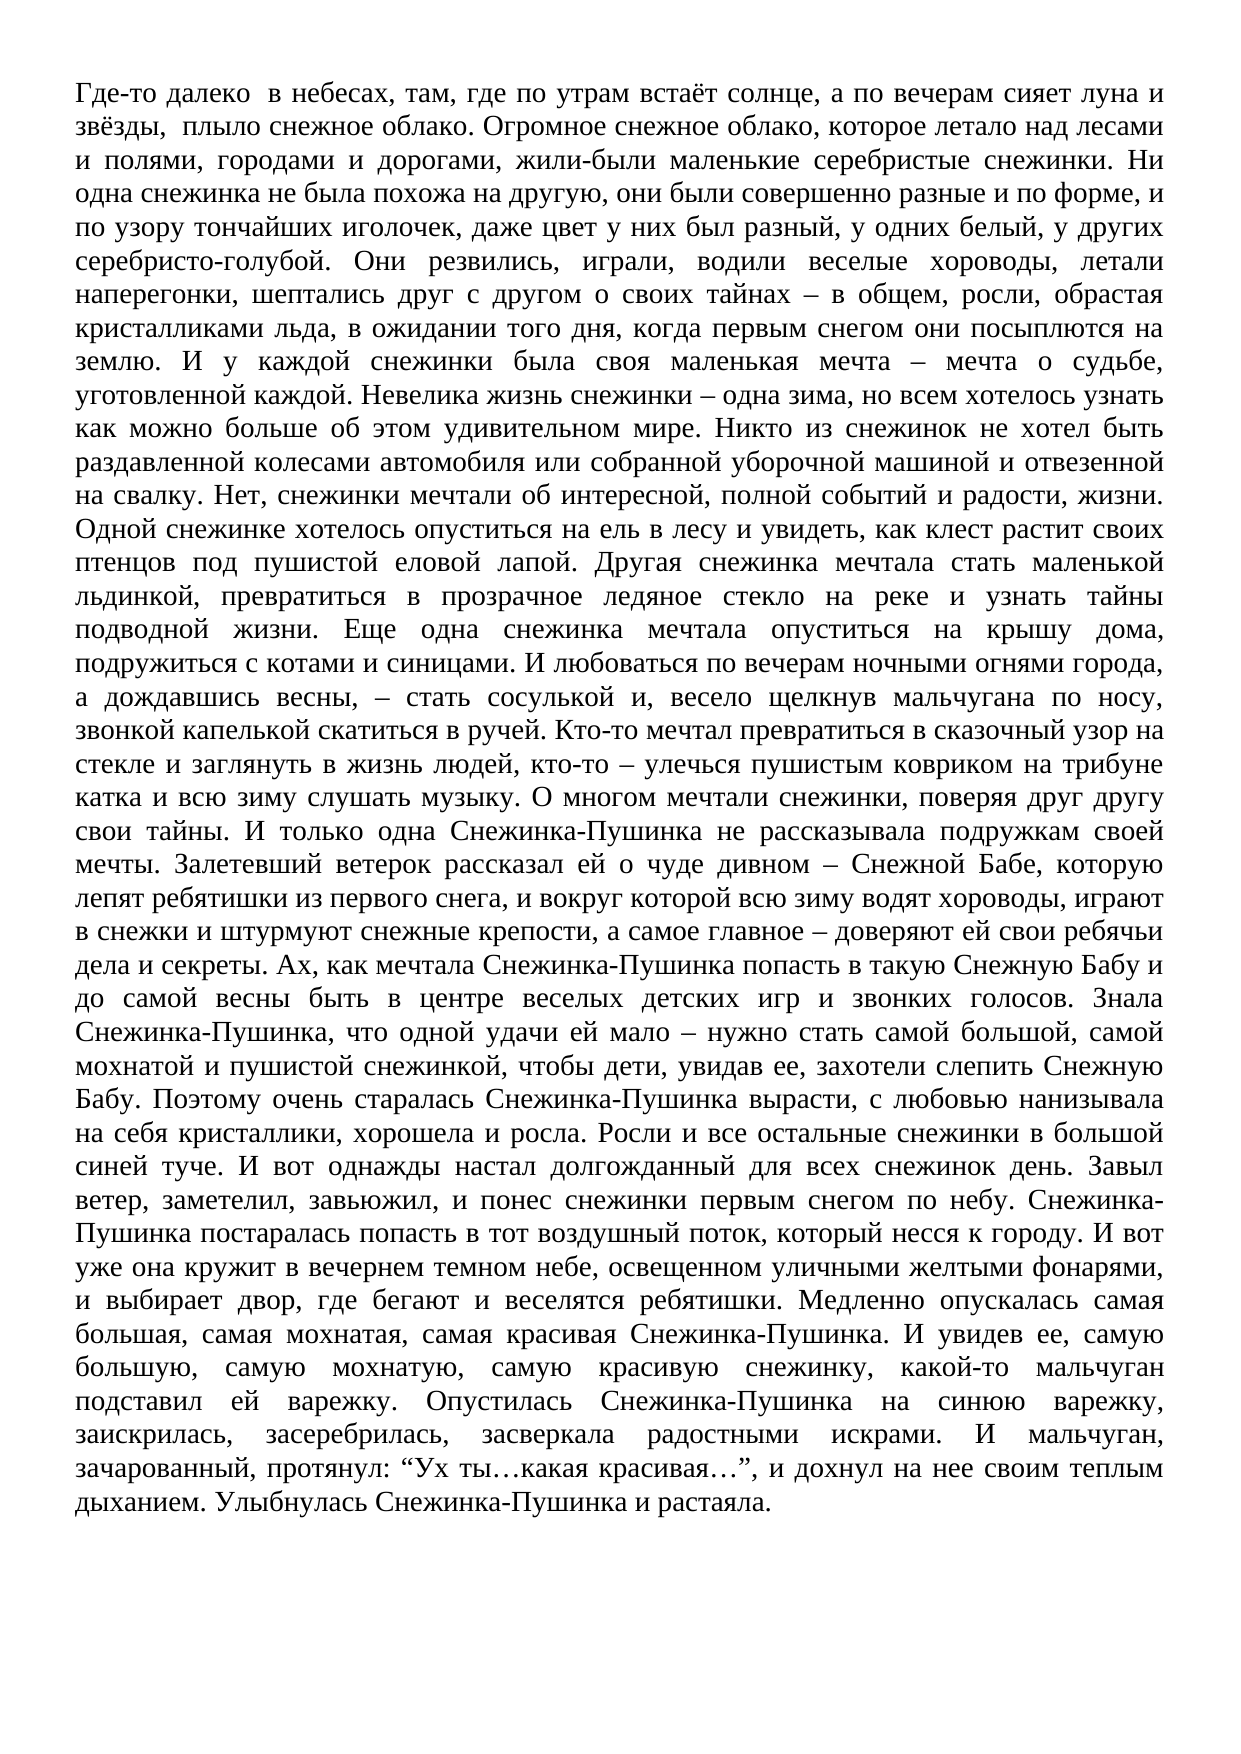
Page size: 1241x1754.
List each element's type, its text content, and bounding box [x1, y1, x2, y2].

text Где-то далеко в небесах, там, где по утрам встаёт солнце, а по вечерам сияет луна и звёзды, плыло снежное облако. Огромное снежное облако, которое летало над лесами и полями, городами и дорогами, жили-были маленькие серебристые снежинки. Ни одна снежинка не была похожа на другую, они были совершенно разные и по форме, и по узору тончайших иголочек, даже цвет у них был разный, у одних белый, у других серебристо-голубой. Они резвились, играли, водили веселые хороводы, летали наперегонки, шептались друг с другом о своих тайнах – в общем, росли, обрастая кристалликами льда, в ожидании того дня, когда первым снегом они посыплются на землю. И у каждой снежинки была своя маленькая мечта – мечта о судьбе, уготовленной каждой. Невелика жизнь снежинки – одна зима, но всем хотелось узнать как можно больше об этом удивительном мире. Никто из снежинок не хотел быть раздавленной колесами автомобиля или собранной уборочной машиной и отвезенной на свалку. Нет, снежинки мечтали об интересной, полной событий и радости, жизни. Одной снежинке хотелось опуститься на ель в лесу и увидеть, как клест растит своих птенцов под пушистой еловой лапой. Другая снежинка мечтала стать маленькой льдинкой, превратиться в прозрачное ледяное стекло на реке и узнать тайны подводной жизни. Еще одна снежинка мечтала опуститься на крышу дома, подружиться с котами и синицами. И любоваться по вечерам ночными огнями города, а дождавшись весны, – стать сосулькой и, весело щелкнув мальчугана по носу, звонкой капелькой скатиться в ручей. Кто-то мечтал превратиться в сказочный узор на стекле и заглянуть в жизнь людей, кто-то – улечься пушистым ковриком на трибуне катка и всю зиму слушать музыку. О многом мечтали снежинки, поверяя друг другу свои тайны. И только одна Снежинка-Пушинка не рассказывала подружкам своей мечты. Залетевший ветерок рассказал ей о чуде дивном – Снежной Бабе, которую лепят ребятишки из первого снега, и вокруг которой всю зиму водят хороводы, играют в снежки и штурмуют снежные крепости, а самое главное – доверяют ей свои ребячьи дела и секреты. Ах, как мечтала Снежинка-Пушинка попасть в такую Снежную Бабу и до самой весны быть в центре веселых детских игр и звонких голосов. Знала Снежинка-Пушинка, что одной удачи ей мало – нужно стать самой большой, самой мохнатой и пушистой снежинкой, чтобы дети, увидав ее, захотели слепить Снежную Бабу. Поэтому очень старалась Снежинка-Пушинка вырасти, с любовью нанизывала на себя кристаллики, хорошела и росла. Росли и все остальные снежинки в большой синей туче. И вот однажды настал долгожданный для всех снежинок день. Завыл ветер, заметелил, завьюжил, и понес снежинки первым снегом по небу. Снежинка-Пушинка постаралась попасть в тот воздушный поток, который несся к городу. И вот уже она кружит в вечернем темном небе, освещенном уличными желтыми фонарями, и выбирает двор, где бегают и веселятся ребятишки. Медленно опускалась самая большая, самая мохнатая, самая красивая Снежинка-Пушинка. И увидев ее, самую большую, самую мохнатую, самую красивую снежинку, какой-то мальчуган подставил ей варежку. Опустилась Снежинка-Пушинка на синюю варежку, заискрилась, засеребрилась, засверкала радостными искрами. И мальчуган, зачарованный, протянул: “Ух ты…какая красивая…”, и дохнул на нее своим теплым дыханием. Улыбнулась Снежинка-Пушинка и растаяла. [75, 75, 1165, 1517]
